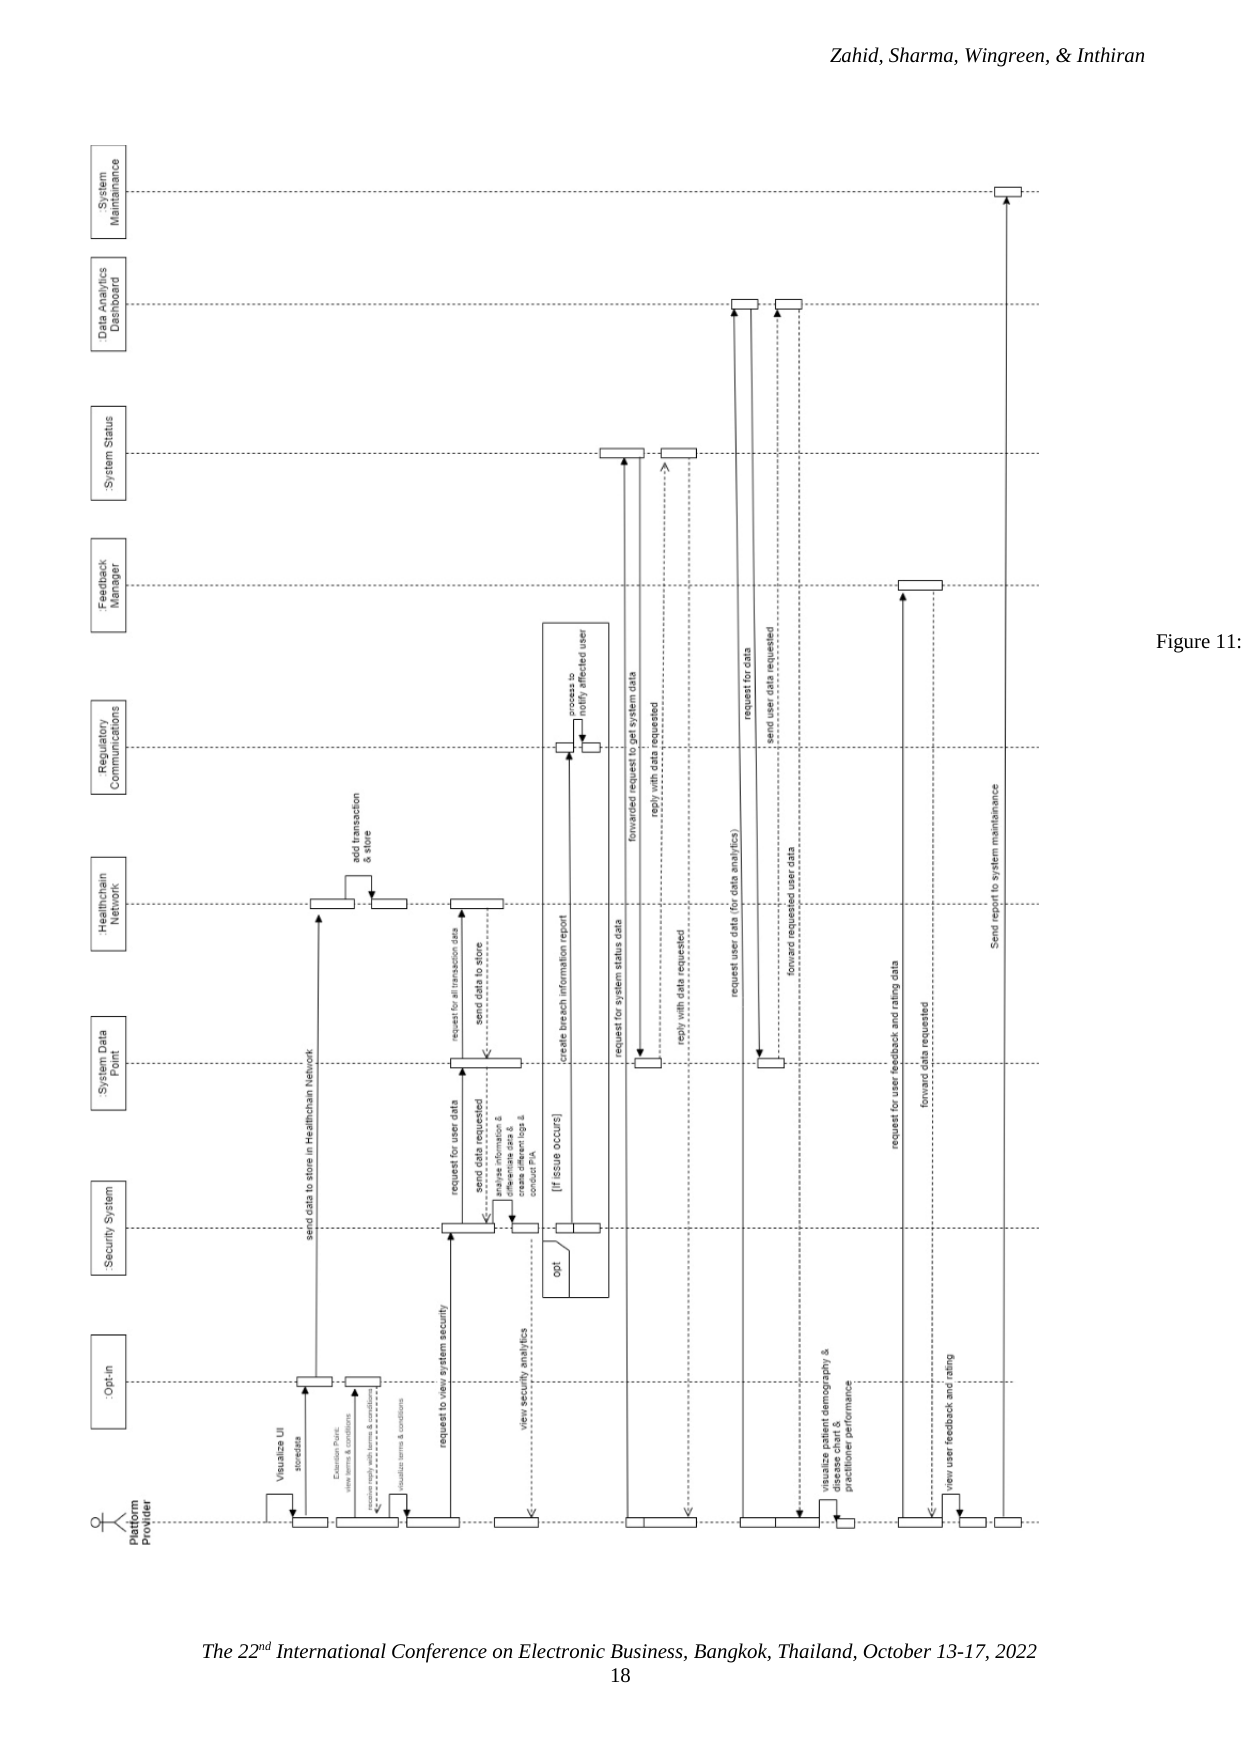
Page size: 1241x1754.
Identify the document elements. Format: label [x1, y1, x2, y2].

picture [92, 146, 1039, 1545]
